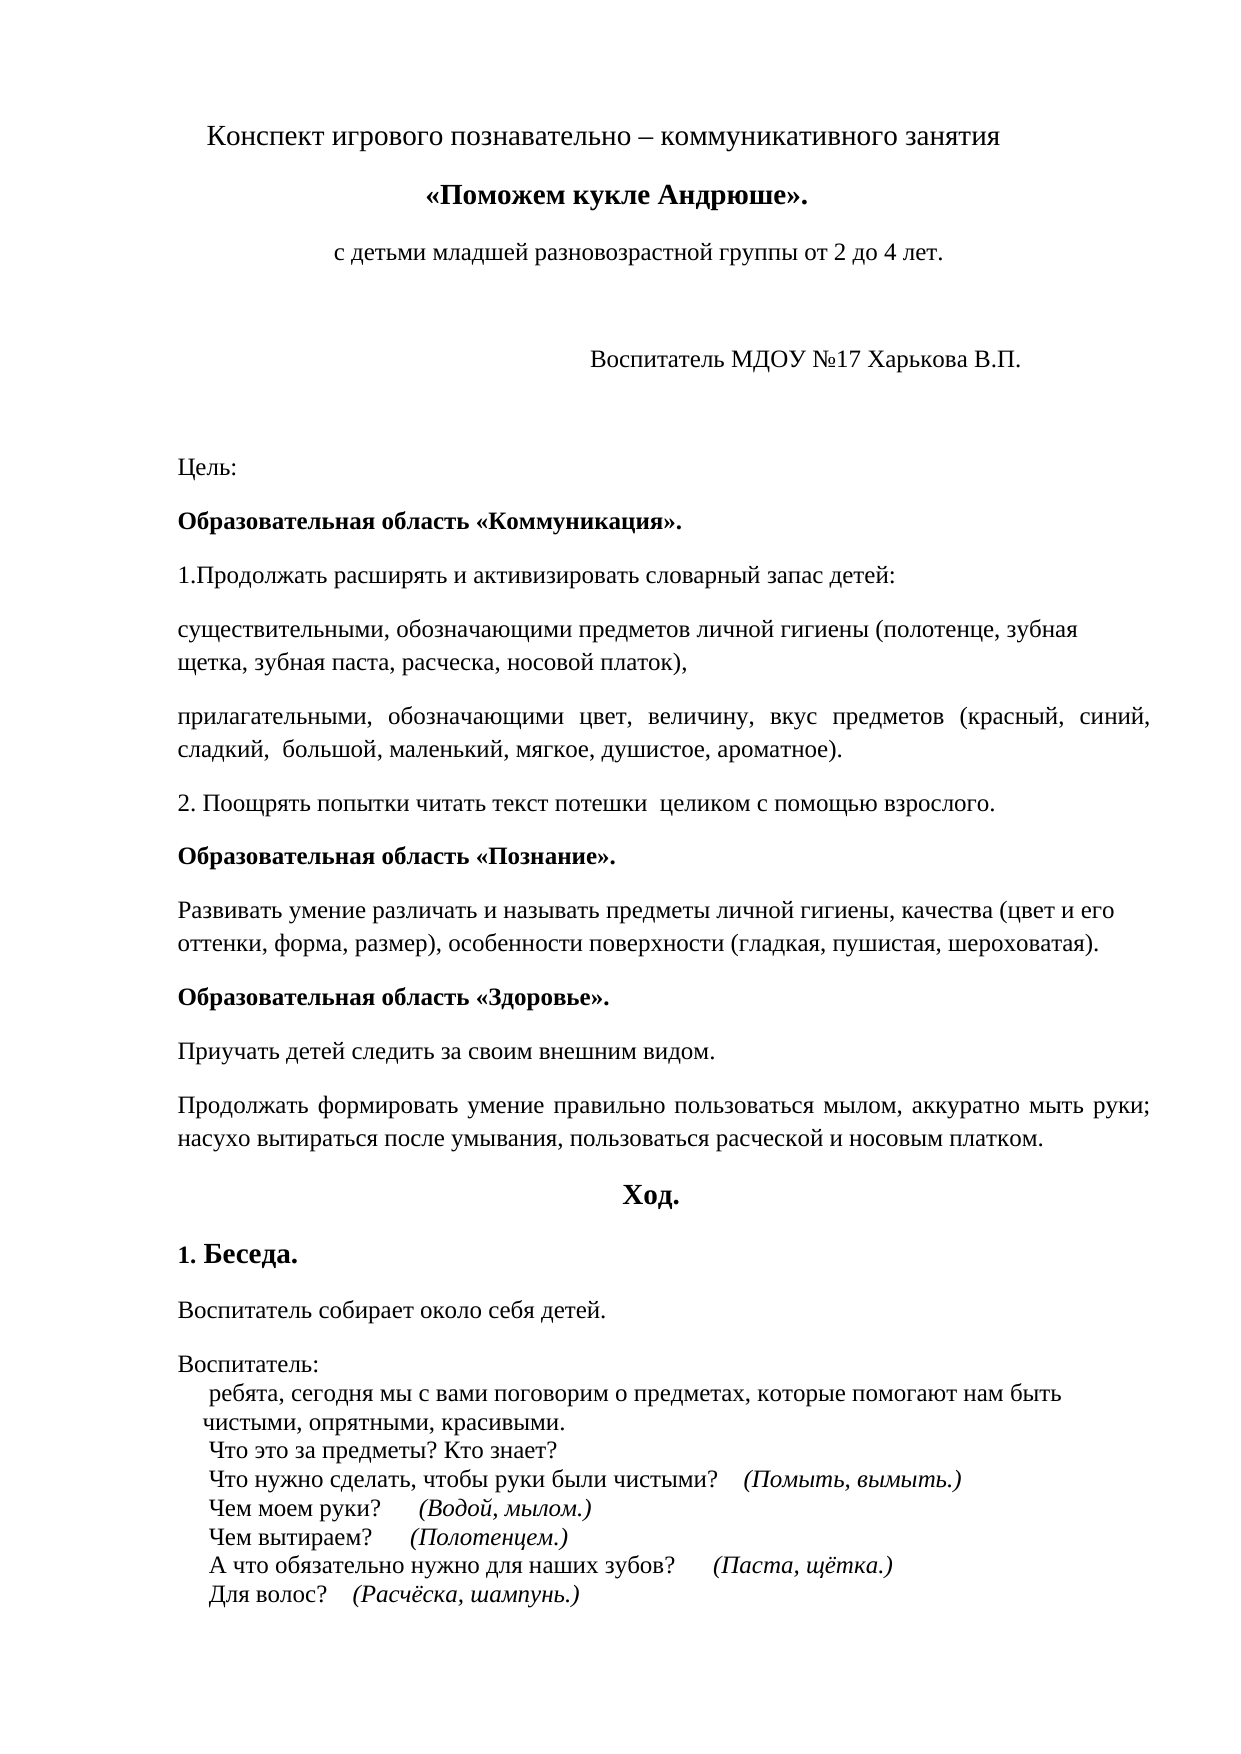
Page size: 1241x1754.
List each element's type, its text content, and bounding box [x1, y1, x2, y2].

text Образовательная область «Здоровье». [177, 982, 1152, 1011]
text существительными, обозначающими предметов личной гигиены (полотенце, зубная щетка, зубная паста, расческа, носовой платок), [177, 614, 1152, 676]
text ребята, сегодня мы с вами поговорим о предметах, которые помогают нам быть [177, 1378, 1152, 1407]
text Воспитатель собирает около себя детей. [177, 1296, 1152, 1324]
text чистыми, опрятными, красивыми. [177, 1407, 1152, 1436]
text Чем вытираем? (Полотенцем.) [177, 1522, 1152, 1551]
text 1.Продолжать расширять и активизировать словарный запас детей: [177, 560, 1152, 589]
text Конспект игрового познавательно – коммуникативного занятия [177, 118, 1152, 152]
text Что нужно сделать, чтобы руки были чистыми? (Помыть, вымыть.) [177, 1464, 1152, 1493]
text Образовательная область «Познание». [177, 841, 1152, 870]
text Что это за предметы? Кто знает? [177, 1436, 1152, 1464]
text Приучать детей следить за своим внешним видом. [177, 1036, 1152, 1065]
text Воспитатель МДОУ №17 Харькова В.П. [177, 344, 1152, 373]
text Развивать умение различать и называть предметы личной гигиены, качества (цвет и его оттенки, форма, размер), особенности поверхности (гладкая, пушистая, шероховатая). [177, 895, 1152, 957]
text Продолжать формировать умение правильно пользоваться мылом, аккуратно мыть руки; насухо вытираться после умывания, пользоваться расческой и носовым платком. [177, 1090, 1152, 1152]
text Воспитатель: [177, 1349, 1152, 1378]
text Чем моем руки? (Водой, мылом.) [177, 1493, 1152, 1522]
text Цель: [177, 452, 1152, 481]
text 2. Поощрять попытки читать текст потешки целиком с помощью взрослого. [177, 788, 1152, 816]
text Образовательная область «Коммуникация». [177, 506, 1152, 535]
text 1. Беседа. [177, 1236, 1152, 1270]
text А что обязательно нужно для наших зубов? (Паста, щётка.) [177, 1551, 1152, 1579]
text прилагательными, обозначающими цвет, величину, вкус предметов (красный, синий, сладкий, большой, маленький, мягкое, душистое, ароматное). [177, 701, 1152, 762]
text Для волос? (Расчёска, шампунь.) [177, 1579, 1152, 1608]
text Ход. [177, 1177, 1152, 1210]
text с детьми младшей разновозрастной группы от 2 до 4 лет. [177, 237, 1152, 266]
text «Поможем кукле Андрюше». [177, 177, 1152, 211]
